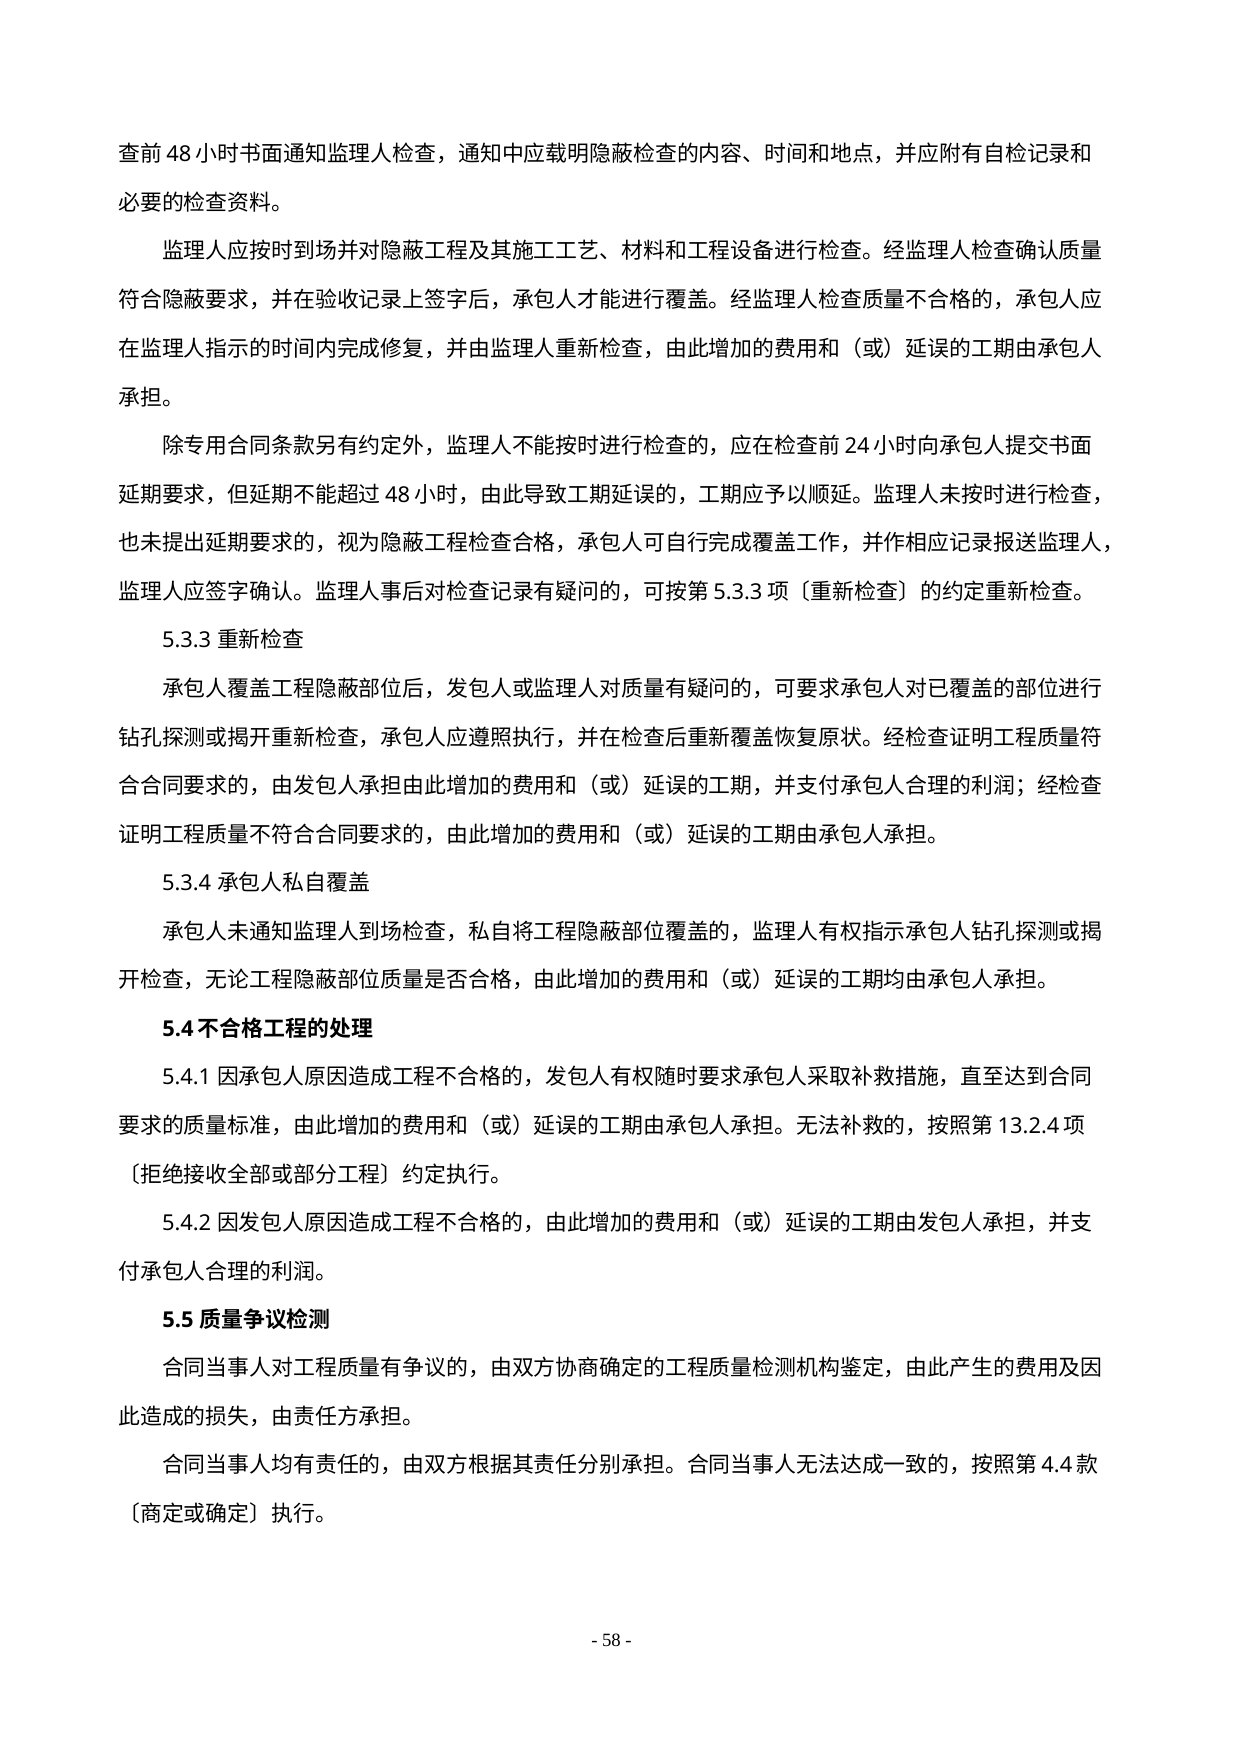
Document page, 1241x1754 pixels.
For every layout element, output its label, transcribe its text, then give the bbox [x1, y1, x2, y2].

text 承包人覆盖工程隐蔽部位后，发包人或监理人对质量有疑问的，可要求承包人对已覆盖的部位进行钻孔探测或揭开重新检查，承包人应遵照执行，并在检查后重新覆盖恢复原状。经检查证明工程质量符合合同要求的，由发包人承担由此增加的费用和（或）延误的工期，并支付承包人合理的利润；经检查证明工程质量不符合合同要求的，由此增加的费用和（或）延误的工期由承包人承担。 [118, 670, 1104, 849]
text 5.4.1 因承包人原因造成工程不合格的，发包人有权随时要求承包人采取补救措施，直至达到合同要求的质量标准，由此增加的费用和（或）延误的工期由承包人承担。无法补救的，按照第13.2.4项〔拒绝接收全部或部分工程〕约定执行。 [118, 1059, 1104, 1189]
text 除专用合同条款另有约定外，监理人不能按时进行检查的，应在检查前24小时向承包人提交书面延期要求，但延期不能超过48小时，由此导致工期延误的，工期应予以顺延。监理人未按时进行检查，也未提出延期要求的，视为隐蔽工程检查合格，承包人可自行完成覆盖工作，并作相应记录报送监理人，监理人应签字确认。监理人事后对检查记录有疑问的，可按第5.3.3项〔重新检查〕的约定重新检查。 [118, 427, 1104, 606]
text 合同当事人对工程质量有争议的，由双方协商确定的工程质量检测机构鉴定，由此产生的费用及因此造成的损失，由责任方承担。 [118, 1350, 1104, 1431]
subtitle 5.4不合格工程的处理 [118, 1010, 1104, 1043]
text 监理人应按时到场并对隐蔽工程及其施工工艺、材料和工程设备进行检查。经监理人检查确认质量符合隐蔽要求，并在验收记录上签字后，承包人才能进行覆盖。经监理人检查质量不合格的，承包人应在监理人指示的时间内完成修复，并由监理人重新检查，由此增加的费用和（或）延误的工期由承包人承担。 [118, 233, 1104, 412]
text 承包人未通知监理人到场检查，私自将工程隐蔽部位覆盖的，监理人有权指示承包人钻孔探测或揭开检查，无论工程隐蔽部位质量是否合格，由此增加的费用和（或）延误的工期均由承包人承担。 [118, 913, 1104, 994]
text 5.3.3 重新检查 [118, 622, 1104, 654]
text 5.4.2 因发包人原因造成工程不合格的，由此增加的费用和（或）延误的工期由发包人承担，并支付承包人合理的利润。 [118, 1204, 1104, 1286]
subtitle 5.5 质量争议检测 [118, 1302, 1104, 1334]
text 合同当事人均有责任的，由双方根据其责任分别承担。合同当事人无法达成一致的，按照第4.4款〔商定或确定〕执行。 [118, 1447, 1104, 1528]
text 除专用合同条款另有约定外，工程隐蔽部位经承包人自检确认具备覆盖条件的，承包人应在共同检查前48小时书面通知监理人检查，通知中应载明隐蔽检查的内容、时间和地点，并应附有自检记录和必要的检查资料。 [118, 136, 1104, 217]
text 5.3.4 承包人私自覆盖 [118, 865, 1104, 897]
